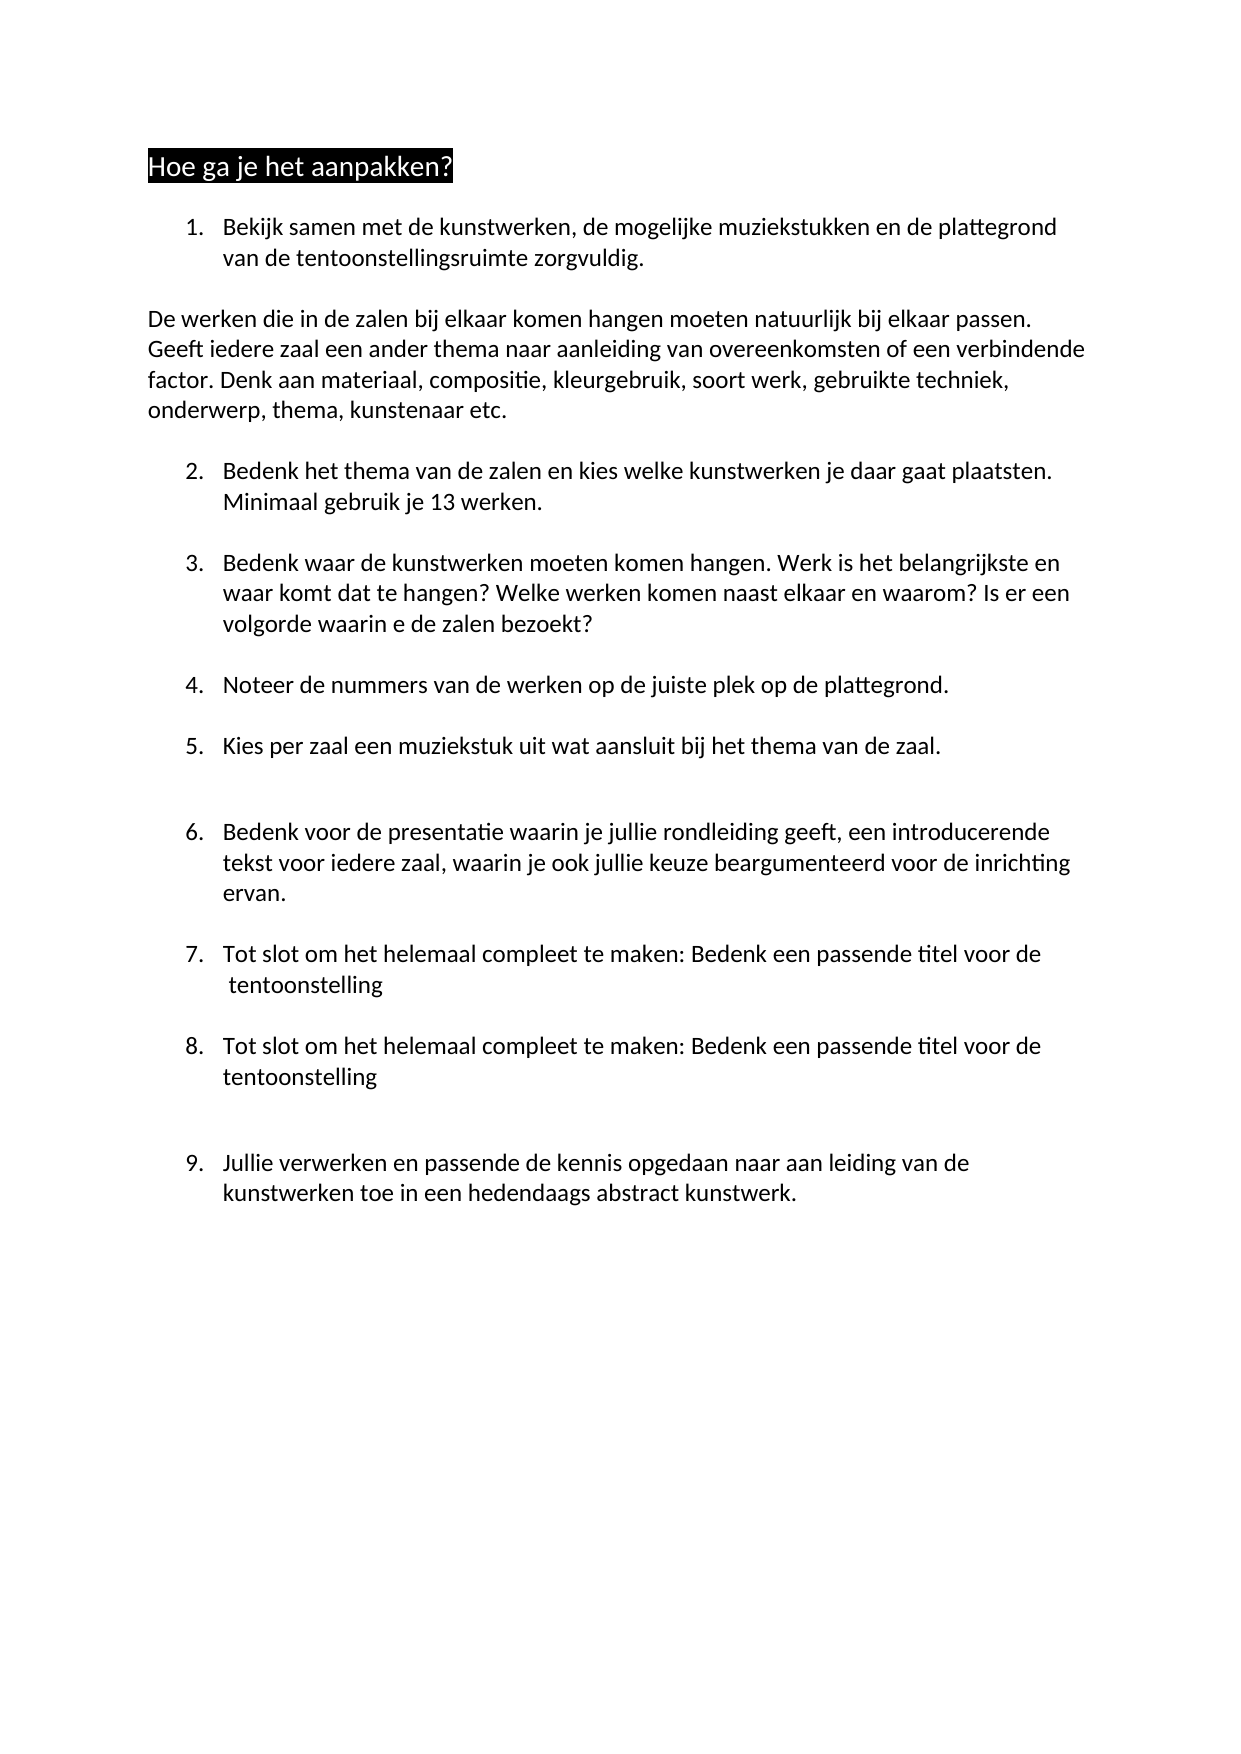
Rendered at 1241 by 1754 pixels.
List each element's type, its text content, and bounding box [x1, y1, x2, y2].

list Jullie verwerken en passende de kennis opgedaan naar aan leiding van de kunstwerken toe in een hedendaags abstract kunstwerk. [185, 1147, 1093, 1208]
list Bedenk voor de presentatie waarin je jullie rondleiding geeft, een introducerende tekst voor iedere zaal, waarin je ook jullie keuze beargumenteerd voor de inrichting ervan. [185, 816, 1093, 908]
list Tot slot om het helemaal compleet te maken: Bedenk een passende titel voor de tentoonstelling [185, 1030, 1093, 1091]
list Bedenk het thema van de zalen en kies welke kunstwerken je daar gaat plaatsten. [185, 455, 1093, 486]
list Tot slot om het helemaal compleet te maken: Bedenk een passende titel voor de tentoonstelling [185, 938, 1093, 999]
list Kies per zaal een muziekstuk uit wat aansluit bij het thema van de zaal. [185, 730, 1093, 761]
list Bedenk waar de kunstwerken moeten komen hangen. Werk is het belangrijkste en waar komt dat te hangen? Welke werken komen naast elkaar en waarom? Is er een volgorde waarin e de zalen bezoekt? [185, 547, 1093, 638]
list Bekijk samen met de kunstwerken, de mogelijke muziekstukken en de plattegrond van de tentoonstellingsruimte zorgvuldig. [185, 211, 1093, 272]
text Hoe ga je het aanpakken? [148, 148, 1093, 211]
list Noteer de nummers van de werken op de juiste plek op de plattegrond. [185, 669, 1093, 699]
text De werken die in de zalen bij elkaar komen hangen moeten natuurlijk bij elkaar passen. Geeft iedere zaal een ander thema naar aanleiding van overeenkomsten of een verbindende factor. Denk aan materiaal, compositie, kleurgebruik, soort werk, gebruikte techniek, onderwerp, thema, kunstenaar etc. [148, 303, 1093, 425]
text Minimaal gebruik je 13 werken. [223, 486, 1093, 516]
